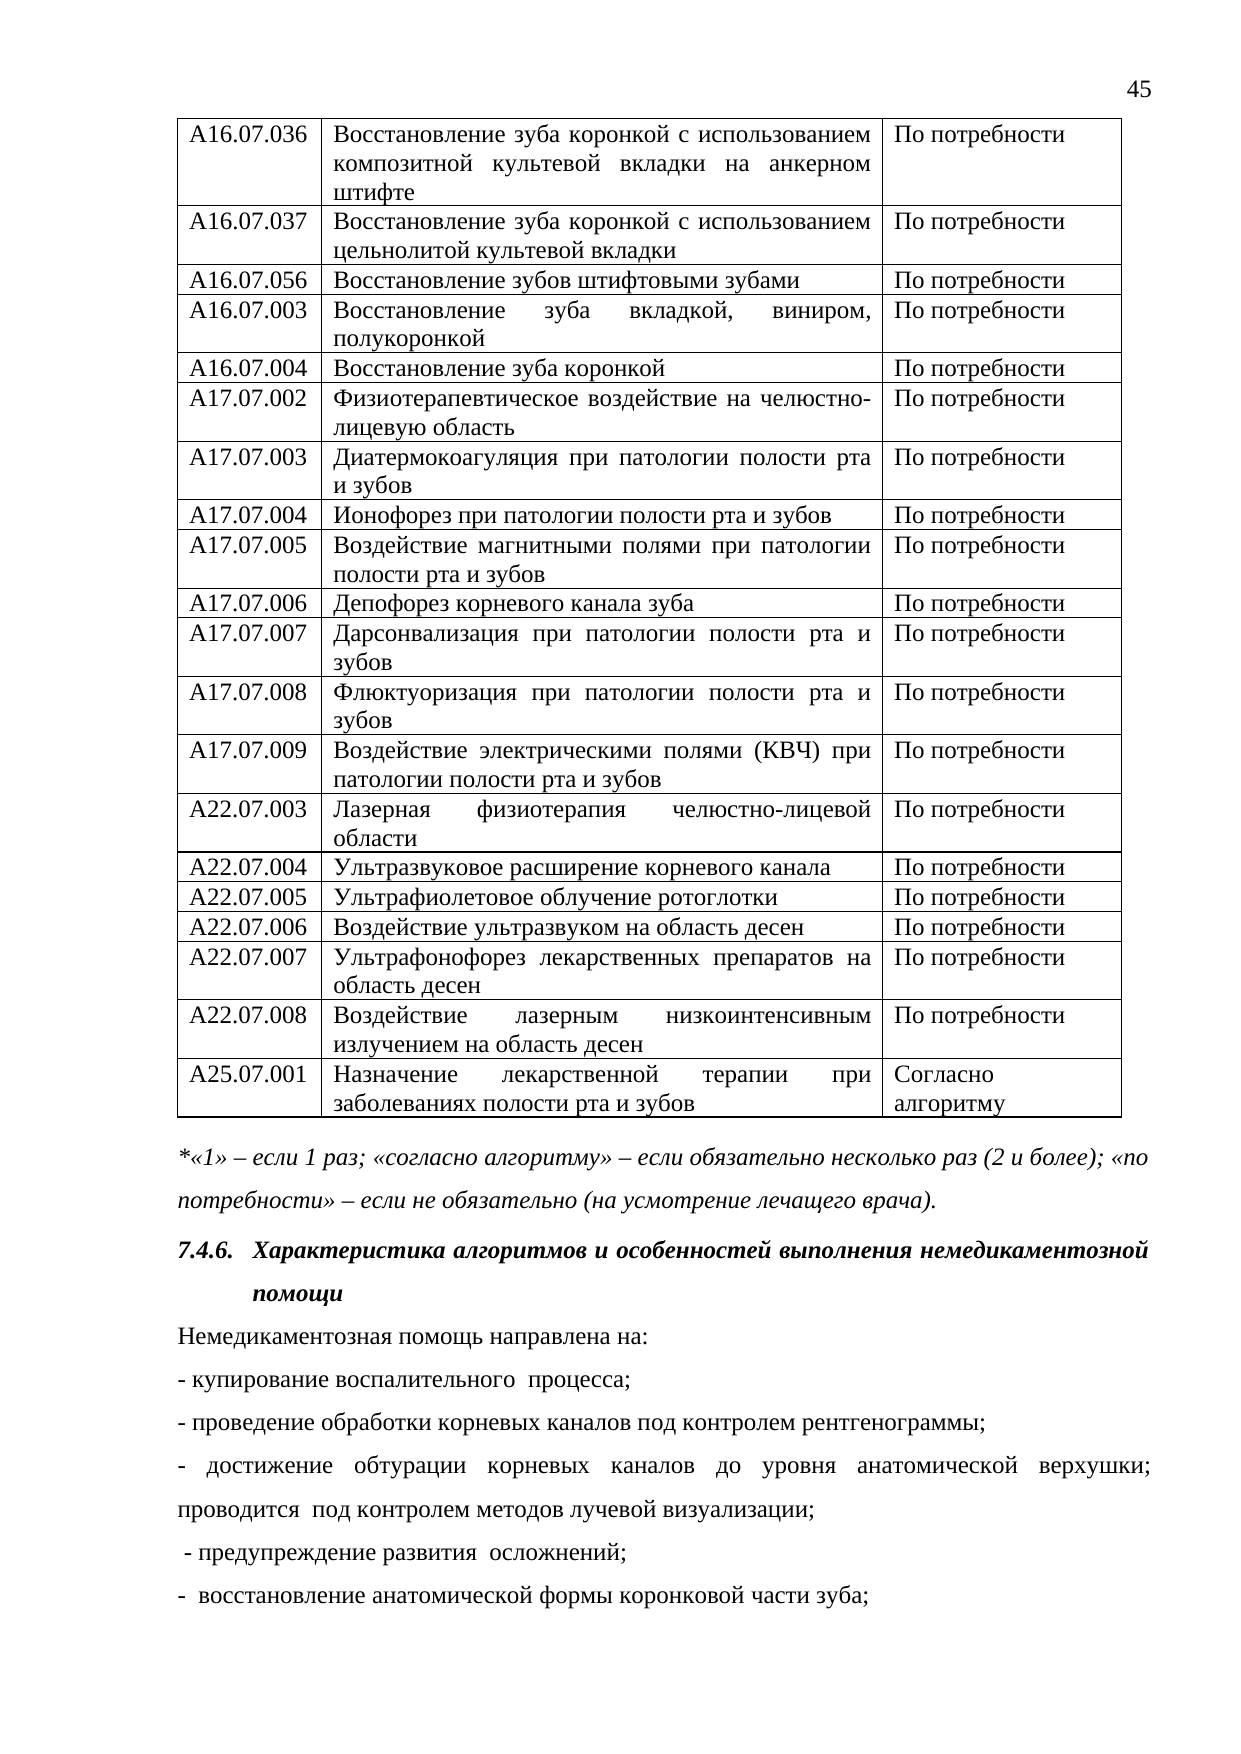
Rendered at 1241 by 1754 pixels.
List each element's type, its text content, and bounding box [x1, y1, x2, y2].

table_cell А17.07.004 [178, 500, 321, 529]
table_cell Восстановление зубов штифтовыми зубами [322, 265, 882, 294]
table_cell По потребности [883, 882, 1121, 911]
table_cell А17.07.008 [178, 677, 321, 734]
subtitle *«1» – если 1 раз; «согласно алгоритму» – если обязательно несколько раз (2 и более); «по потребности» – если не обязательно (на усмотрение лечащего врача). [177, 1142, 1152, 1214]
text Немедикаментозная помощь направлена на: [177, 1321, 1152, 1350]
table_cell А16.07.003 [178, 295, 321, 352]
table_cell По потребности [883, 1000, 1121, 1058]
table_cell Лазерная физиотерапия челюстно-лицевой области [322, 794, 882, 851]
table_cell По потребности [883, 442, 1121, 499]
table_cell По потребности [883, 530, 1121, 587]
table_cell А22.07.005 [178, 882, 321, 911]
text - проведение обработки корневых каналов под контролем рентгенограммы; [177, 1407, 1152, 1436]
table_cell По потребности [883, 794, 1121, 851]
table_cell По потребности [883, 589, 1121, 617]
table_cell Физиотерапевтическое воздействие на челюстно-лицевую область [322, 383, 882, 441]
table_cell Дарсонвализация при патологии полости рта и зубов [322, 618, 882, 676]
table_cell А16.07.056 [178, 265, 321, 294]
table_cell А16.07.004 [178, 353, 321, 382]
table_cell Восстановление зуба коронкой с использованием композитной культевой вкладки на анкерном штифте [322, 119, 882, 205]
table_cell Воздействие электрическими полями (КВЧ) при патологии полости рта и зубов [322, 735, 882, 793]
text - купирование воспалительного процесса; [177, 1364, 1152, 1393]
table_cell А22.07.006 [178, 912, 321, 941]
table_cell А17.07.009 [178, 735, 321, 793]
table_cell А17.07.002 [178, 383, 321, 441]
table_cell Воздействие лазерным низкоинтенсивным излучением на область десен [322, 1000, 882, 1058]
table_cell По потребности [883, 677, 1121, 734]
table_cell По потребности [883, 500, 1121, 529]
table_cell Ультразвуковое расширение корневого канала [322, 853, 882, 881]
table_cell Депофорез корневого канала зуба [322, 589, 882, 617]
list Характеристика алгоритмов и особенностей выполнения немедикаментозной помощи [177, 1235, 1152, 1307]
table_cell Ионофорез при патологии полости рта и зубов [322, 500, 882, 529]
table_cell Восстановление зуба вкладкой, виниром, полукоронкой [322, 295, 882, 352]
table_cell По потребности [883, 206, 1121, 264]
table_cell По потребности [883, 942, 1121, 999]
table_cell По потребности [883, 853, 1121, 881]
table_cell По потребности [883, 119, 1121, 205]
table_cell По потребности [883, 353, 1121, 382]
table_cell А17.07.006 [178, 589, 321, 617]
table_cell По потребности [883, 295, 1121, 352]
table_cell А22.07.004 [178, 853, 321, 881]
table_cell А17.07.005 [178, 530, 321, 587]
table_cell Воздействие магнитными полями при патологии полости рта и зубов [322, 530, 882, 587]
table_cell По потребности [883, 383, 1121, 441]
table_cell А16.07.036 [178, 119, 321, 205]
table_cell Воздействие ультразвуком на область десен [322, 912, 882, 941]
text - восстановление анатомической формы коронковой части зуба; [177, 1580, 1152, 1609]
table_cell По потребности [883, 912, 1121, 941]
table_cell Ультрафиолетовое облучение ротоглотки [322, 882, 882, 911]
table_cell А22.07.008 [178, 1000, 321, 1058]
table_cell Назначение лекарственной терапии при заболеваниях полости рта и зубов [322, 1059, 882, 1116]
table_cell Диатермокоагуляция при патологии полости рта и зубов [322, 442, 882, 499]
text - достижение обтурации корневых каналов до уровня анатомической верхушки; проводится под контролем методов лучевой визуализации; [177, 1451, 1152, 1522]
table_cell Восстановление зуба коронкой с использованием цельнолитой культевой вкладки [322, 206, 882, 264]
table_cell А16.07.037 [178, 206, 321, 264]
table_cell А22.07.003 [178, 794, 321, 851]
table_cell По потребности [883, 265, 1121, 294]
text - предупреждение развития осложнений; [177, 1537, 1152, 1566]
table_cell Восстановление зуба коронкой [322, 353, 882, 382]
table_cell А25.07.001 [178, 1059, 321, 1116]
table_cell А22.07.007 [178, 942, 321, 999]
table_cell Согласно алгоритму [883, 1059, 1121, 1116]
table_cell Флюктуоризация при патологии полости рта и зубов [322, 677, 882, 734]
table_cell По потребности [883, 618, 1121, 676]
table_cell А17.07.007 [178, 618, 321, 676]
table_cell Ультрафонофорез лекарственных препаратов на область десен [322, 942, 882, 999]
table_cell По потребности [883, 735, 1121, 793]
table_cell А17.07.003 [178, 442, 321, 499]
